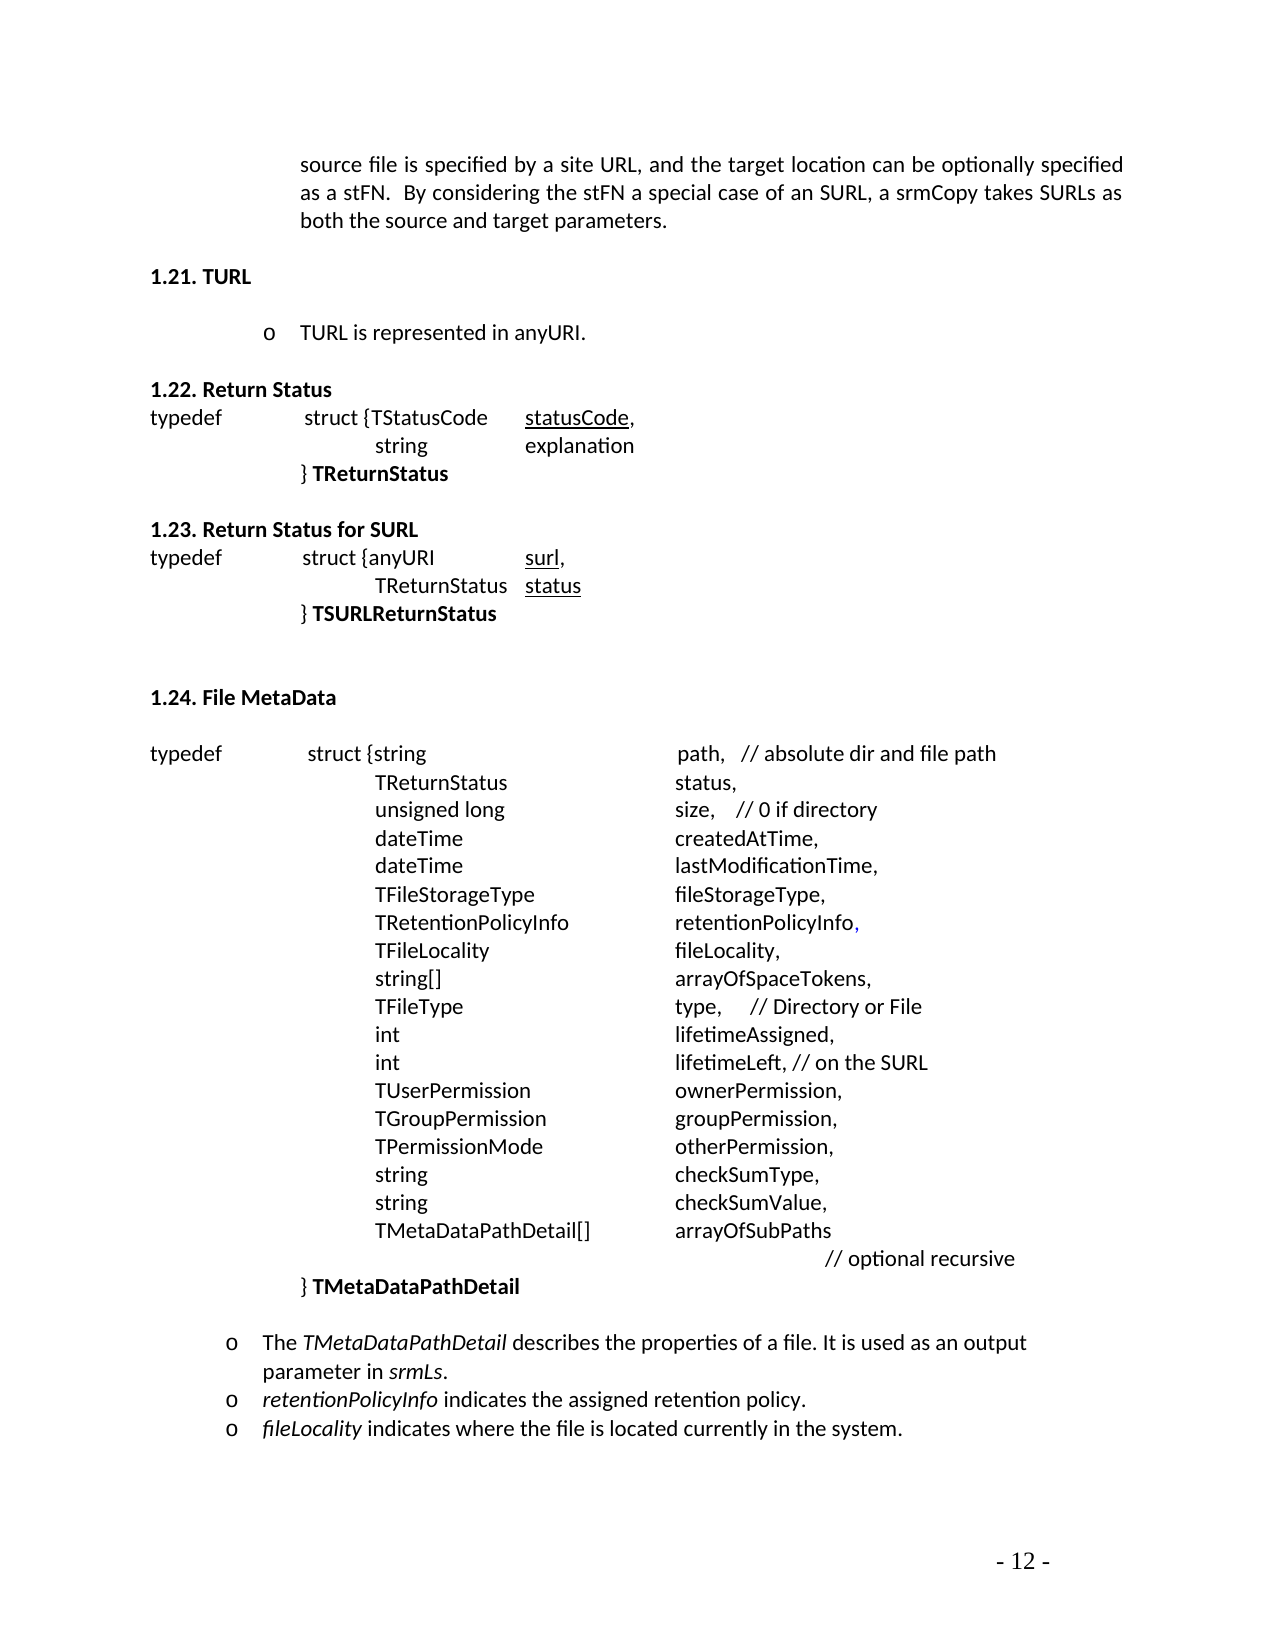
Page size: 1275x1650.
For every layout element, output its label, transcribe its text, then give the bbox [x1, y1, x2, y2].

list The TMetaDataPathDetail describes the properties of a file. It is used as an output parameter in srmLs. [225, 1328, 1125, 1385]
text int lifetimeLeft, // on the SURL [150, 1048, 1125, 1076]
text string checkSumValue, [150, 1188, 1125, 1216]
text TFileType type, // Directory or File [150, 992, 1125, 1020]
text typedef struct {string path, // absolute dir and file path [150, 739, 1125, 768]
list retentionPolicyInfo indicates the assigned retention policy. [225, 1385, 1125, 1414]
text // optional recursive [300, 1244, 1125, 1272]
text TPermissionMode otherPermission, [150, 1132, 1125, 1160]
text } TMetaDataPathDetail [225, 1272, 1125, 1300]
text } TReturnStatus [225, 459, 1125, 487]
list fileLocality indicates where the file is located currently in the system. [225, 1414, 1125, 1443]
text TReturnStatus status, [150, 768, 1125, 796]
text int lifetimeAssigned, [300, 1020, 1125, 1048]
text } TSURLReturnStatus [225, 599, 1125, 627]
text string explanation [150, 431, 1125, 459]
text dateTime lastModificationTime, [150, 852, 1125, 880]
text TFileLocality fileLocality, [150, 936, 1125, 964]
text typedef struct {anyURI surl, [150, 543, 1125, 571]
text TGroupPermission groupPermission, [150, 1104, 1125, 1132]
list TURL [150, 262, 1125, 290]
list TURL is represented in anyURI. [262, 318, 1125, 347]
list Return Status [150, 375, 1125, 403]
text TReturnStatus status [150, 571, 1125, 599]
text TUserPermission ownerPermission, [150, 1076, 1125, 1104]
text typedef struct {TStatusCode statusCode, [150, 403, 1125, 431]
text dateTime createdAtTime, [150, 824, 1125, 852]
text TRetentionPolicyInfo retentionPolicyInfo, [150, 908, 1125, 936]
list Return Status for SURL [150, 515, 1125, 543]
list File MetaData [150, 683, 1125, 712]
text string checkSumType, [150, 1160, 1125, 1188]
text string[] arrayOfSpaceTokens, [150, 964, 1125, 992]
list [262, 150, 1125, 234]
text TMetaDataPathDetail[] arrayOfSubPaths [300, 1216, 1125, 1244]
text unsigned long size, // 0 if directory [150, 796, 1125, 824]
text TFileStorageType fileStorageType, [150, 880, 1125, 908]
